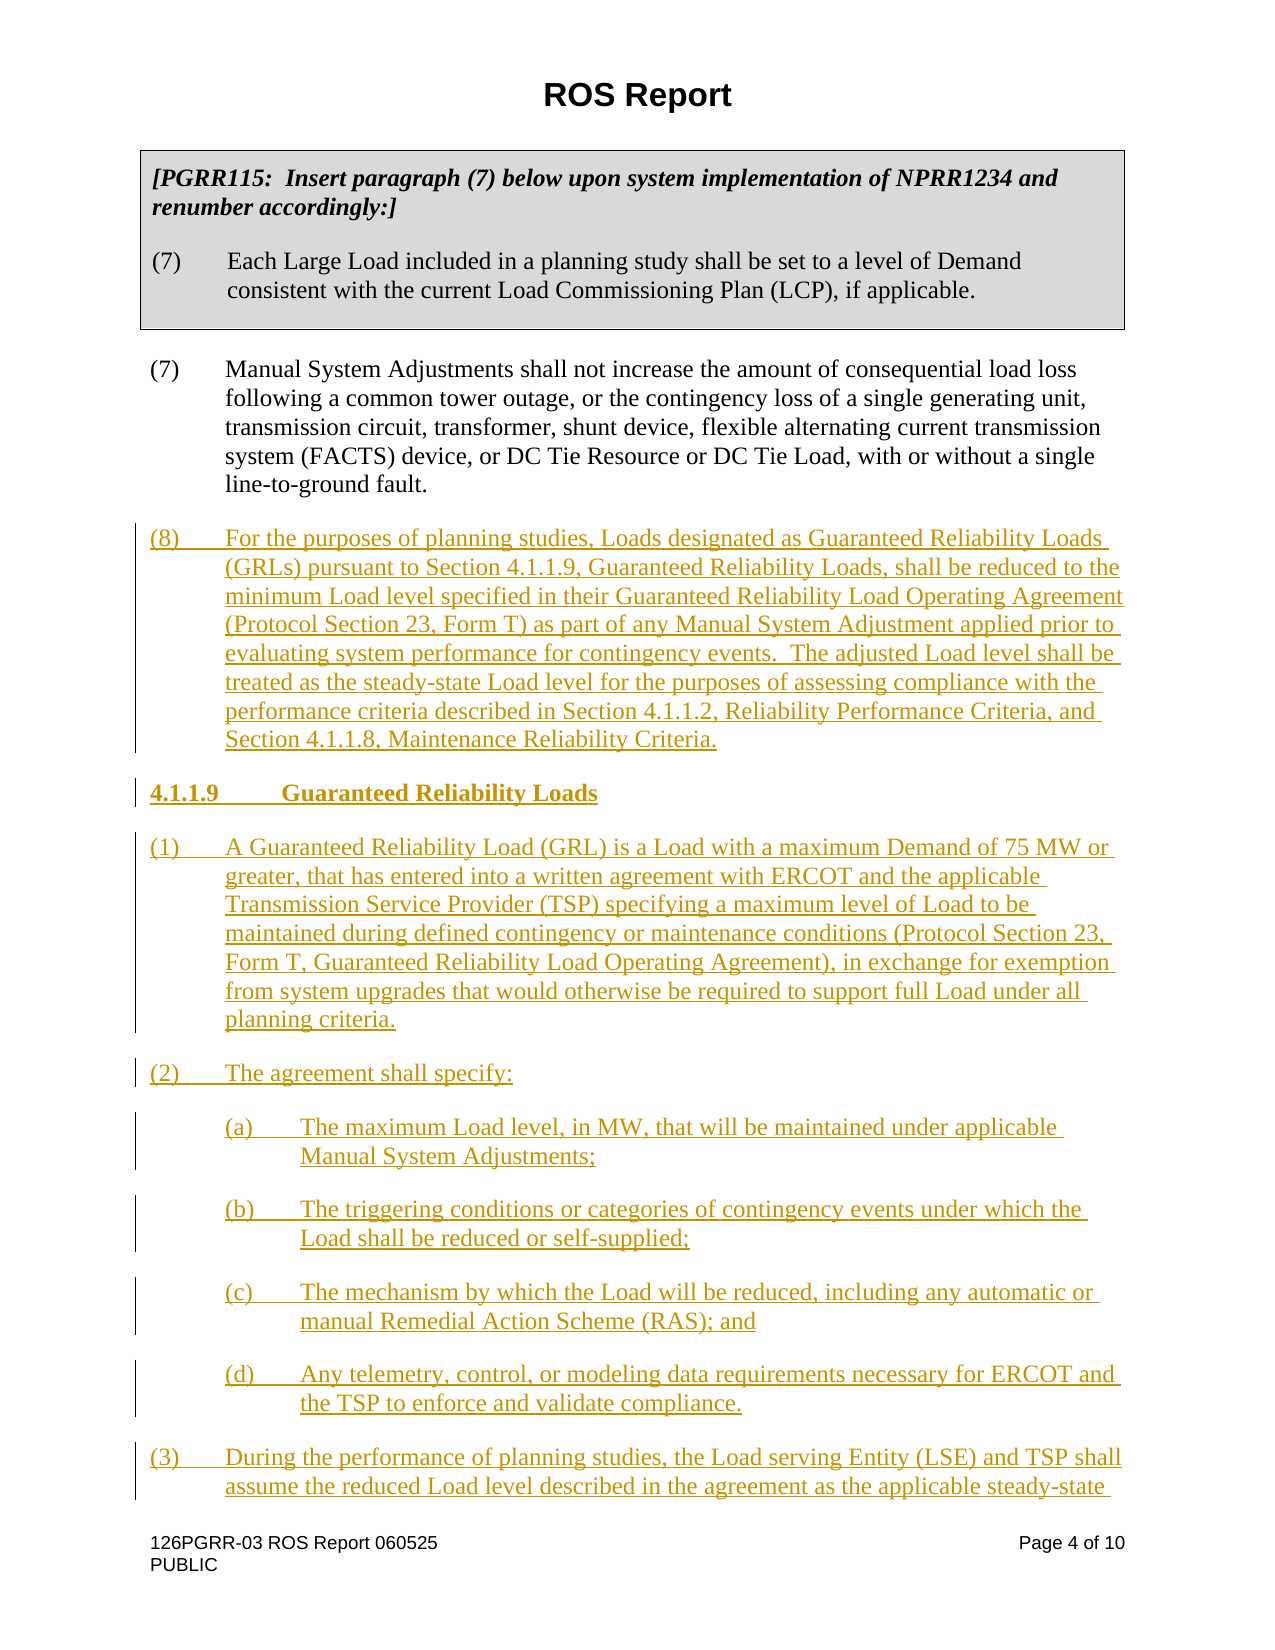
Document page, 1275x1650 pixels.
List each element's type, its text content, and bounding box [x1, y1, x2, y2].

table_header [PGRR115: Insert paragraph (7) below upon system implementation of NPRR1234 and renumber accordingly:] (7) Each Large Load included in a planning study shall be set to a level of Demand consistent with the current Load Commissioning Plan (LCP), if applicable. [141, 151, 1124, 328]
text (7) Manual System Adjustments shall not increase the amount of consequential load loss following a common tower outage, or the contingency loss of a single generating unit, transmission circuit, transformer, shunt device, flexible alternating current transmission system (FACTS) device, or DC Tie Resource or DC Tie Load, with or without a single line-to-ground fault. [150, 354, 1125, 498]
